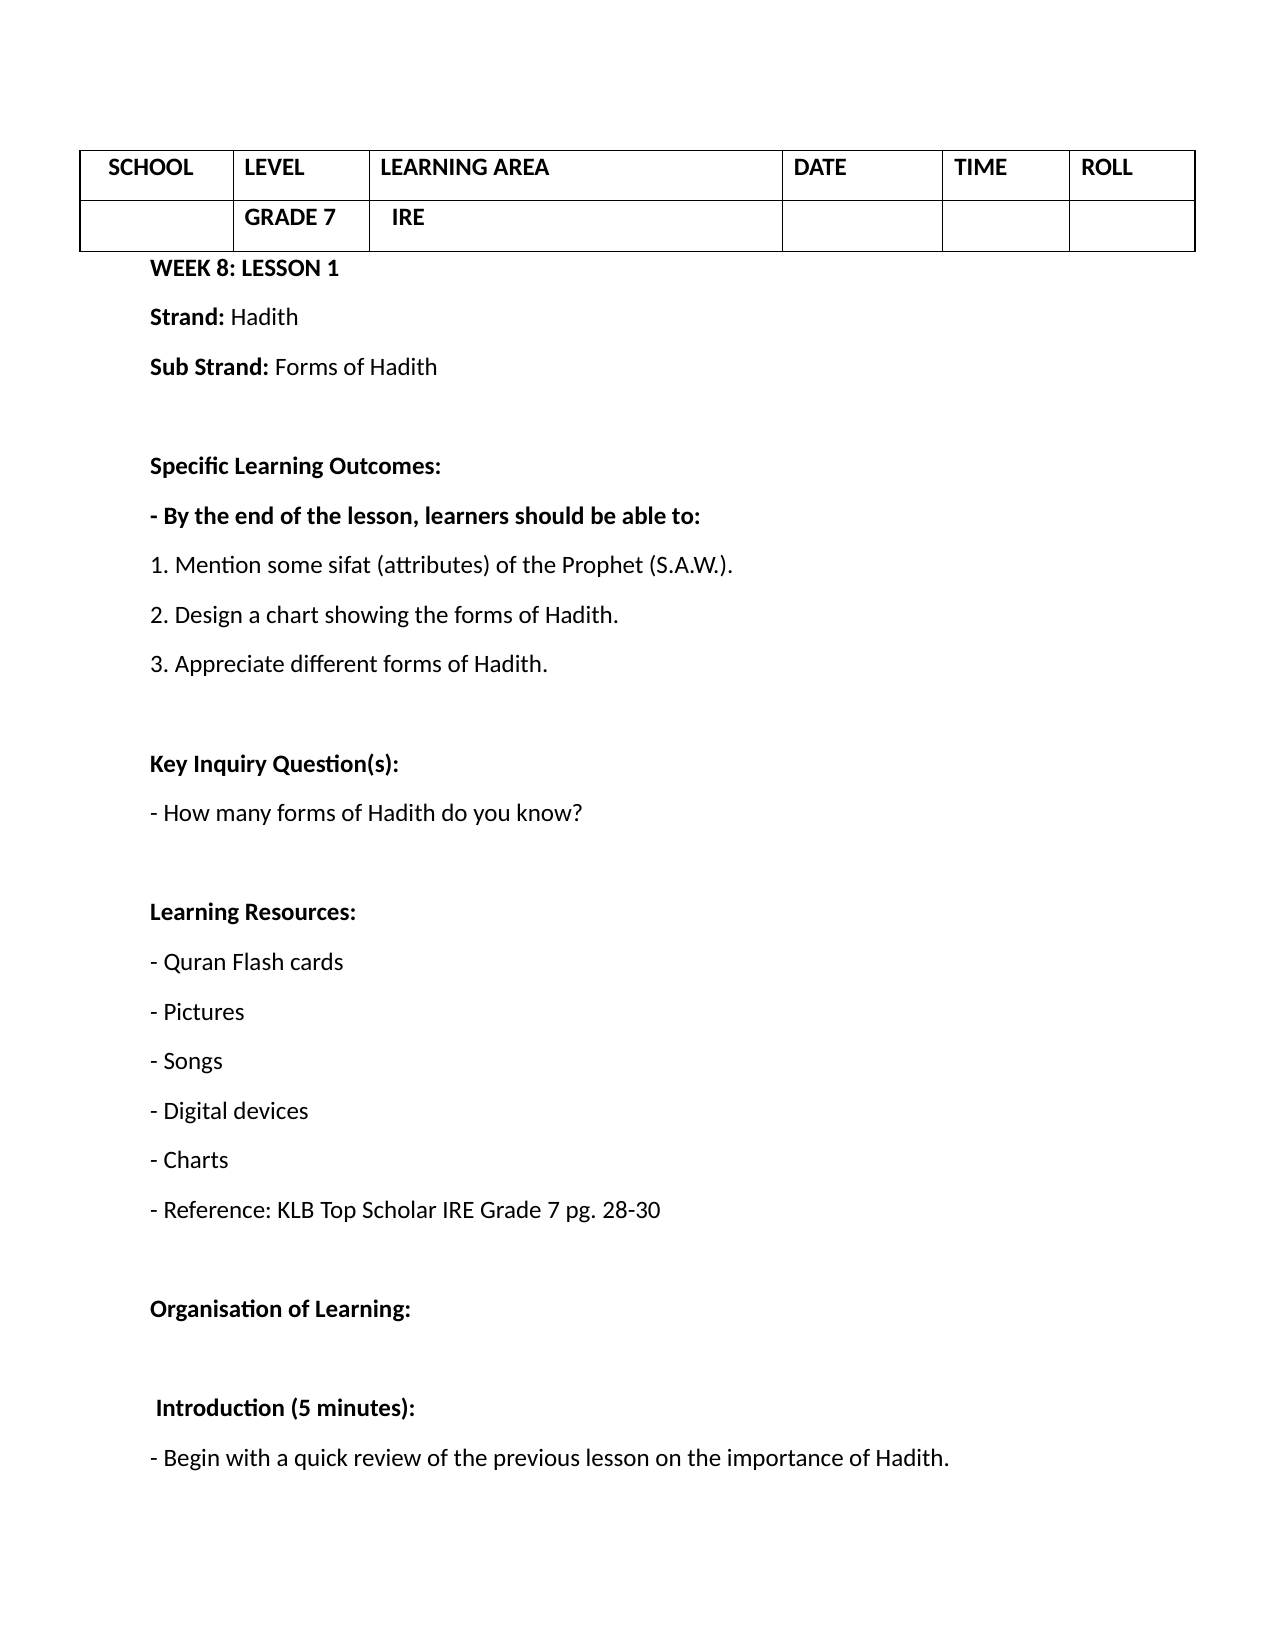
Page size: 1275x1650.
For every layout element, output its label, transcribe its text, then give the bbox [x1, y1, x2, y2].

text - Pictures [150, 996, 1125, 1026]
text - Reference: KLB Top Scholar IRE Grade 7 pg. 28-30 [150, 1194, 1125, 1224]
text - Charts [150, 1144, 1125, 1175]
text Sub Strand: Forms of Hadith [150, 351, 1125, 382]
table_cell IRE [370, 201, 782, 251]
text Learning Resources: [150, 896, 1125, 927]
text 3. Appreciate different forms of Hadith. [150, 648, 1125, 679]
text - Songs [150, 1045, 1125, 1076]
text 1. Mention some sifat (attributes) of the Prophet (S.A.W.). [150, 549, 1125, 580]
text Organisation of Learning: [150, 1293, 1125, 1324]
table_cell [943, 201, 1069, 251]
table_header TIME [943, 151, 1069, 200]
table_cell [1070, 201, 1194, 251]
text - By the end of the lesson, learners should be able to: [150, 500, 1125, 530]
text - Begin with a quick review of the previous lesson on the importance of Hadith. [150, 1442, 1125, 1472]
table_cell [81, 201, 233, 251]
text Introduction (5 minutes): [150, 1392, 1125, 1423]
text Specific Learning Outcomes: [150, 450, 1125, 481]
text WEEK 8: LESSON 1 [150, 252, 1125, 282]
text Key Inquiry Question(s): [150, 748, 1125, 778]
table_header SCHOOL [81, 151, 233, 200]
text 2. Design a chart showing the forms of Hadith. [150, 599, 1125, 629]
table_cell GRADE 7 [234, 201, 369, 251]
text - Quran Flash cards [150, 946, 1125, 977]
text Strand: Hadith [150, 301, 1125, 332]
table_header ROLL [1070, 151, 1194, 200]
text - Digital devices [150, 1095, 1125, 1125]
table_header DATE [783, 151, 942, 200]
table_header LEARNING AREA [370, 151, 782, 200]
table_cell [783, 201, 942, 251]
table_header LEVEL [234, 151, 369, 200]
text - How many forms of Hadith do you know? [150, 797, 1125, 828]
